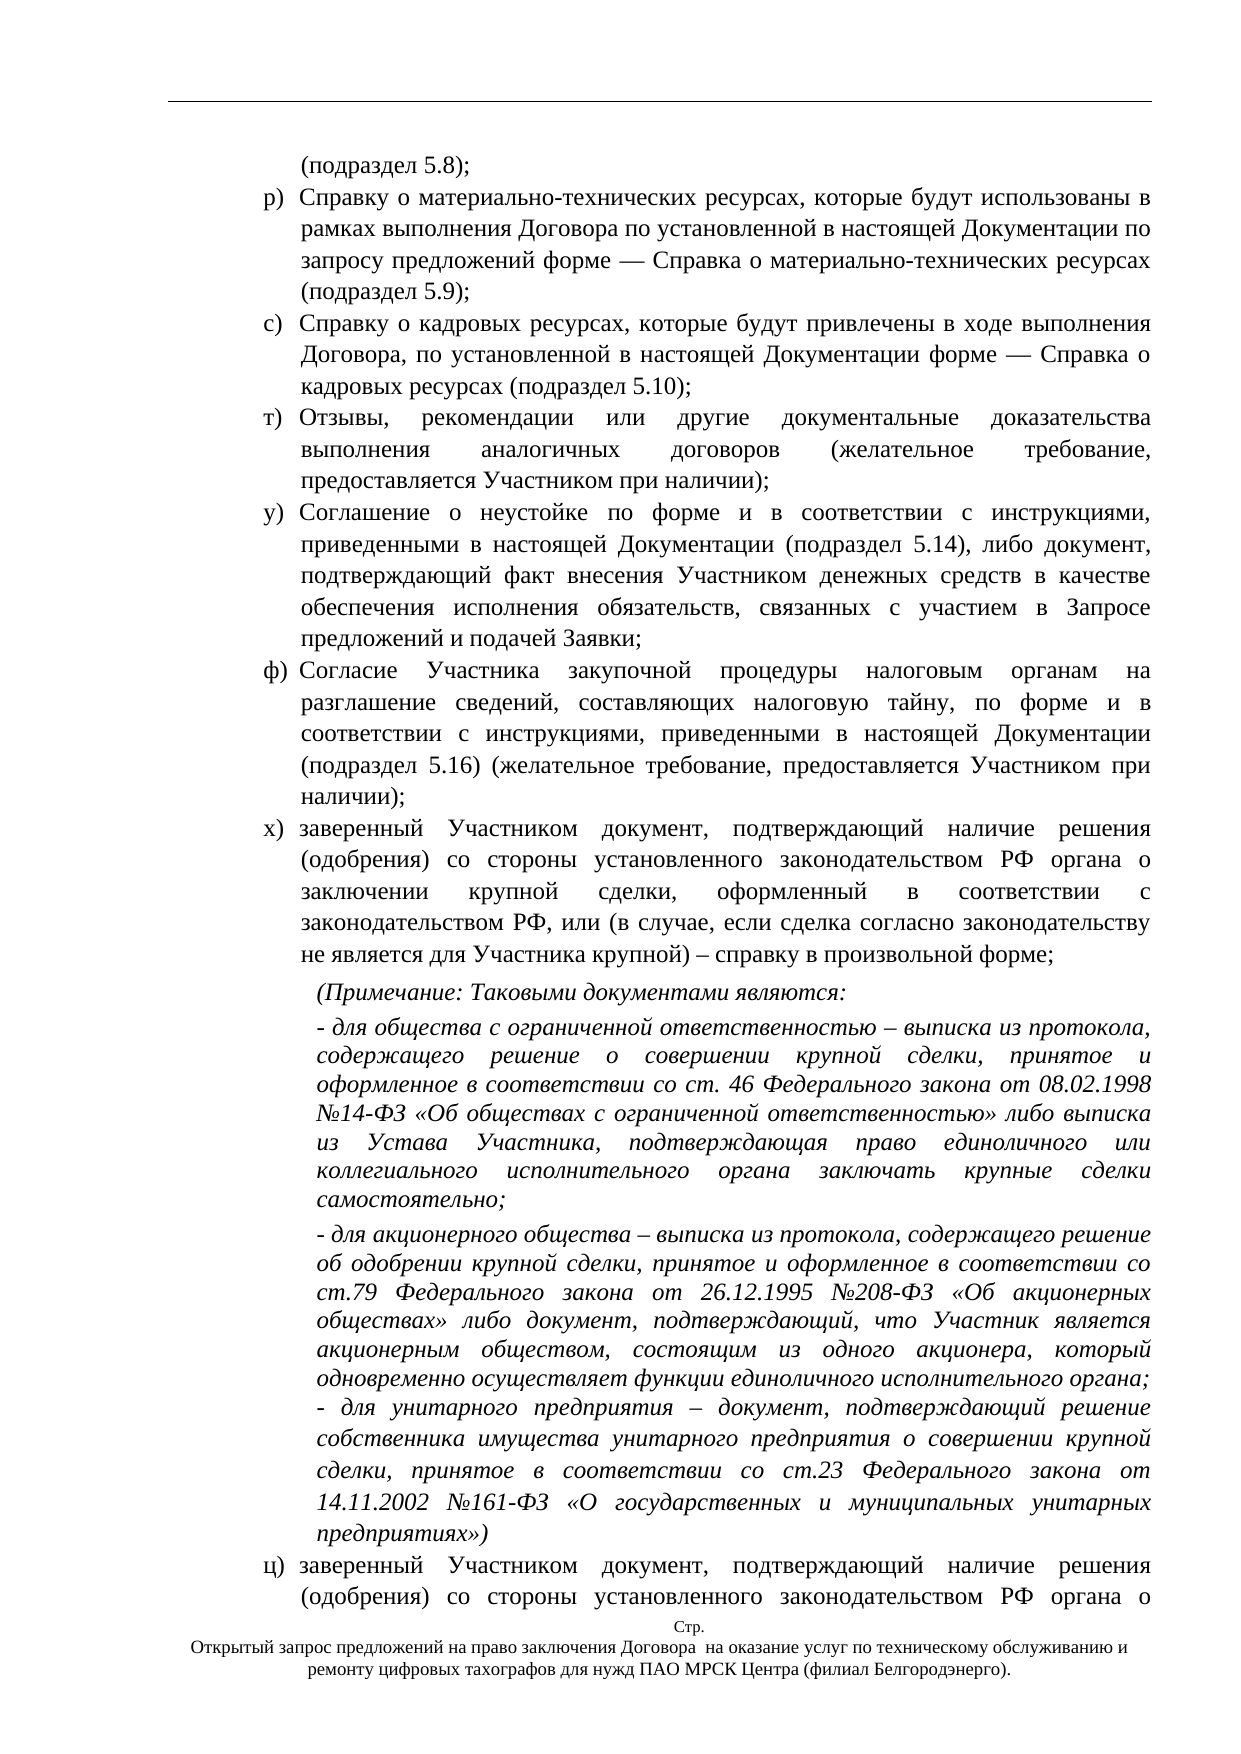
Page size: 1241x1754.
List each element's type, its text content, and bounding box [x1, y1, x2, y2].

list - для общества с ограниченной ответственностью – выписка из протокола, содержащего решение о совершении крупной сделки, принятое и оформленное в соответствии со ст. 46 Федерального закона от 08.02.1998 №14-ФЗ «Об обществах с ограниченной ответственностью» либо выписка из Устава Участника, подтверждающая право единоличного или коллегиального исполнительного органа заключать крупные сделки самостоятельно; [316, 1012, 1152, 1213]
list (Примечание: Таковыми документами являются: [316, 977, 1152, 1006]
list - для унитарного предприятия – документ, подтверждающий решение собственника имущества унитарного предприятия о совершении крупной сделки, принятое в соответствии со ст.23 Федерального закона от 14.11.2002 №161-ФЗ «О государственных и муниципальных унитарных предприятиях») [316, 1392, 1152, 1547]
list - для акционерного общества – выписка из протокола, содержащего решение об одобрении крупной сделки, принятое и оформленное в соответствии со ст.79 Федерального закона от 26.12.1995 №208-ФЗ «Об акционерных обществах» либо документ, подтверждающий, что Участник является акционерным обществом, состоящим из одного акционера, который одновременно осуществляет функции единоличного исполнительного органа; [316, 1219, 1152, 1392]
list Отзывы, рекомендации или другие документальные доказательства выполнения аналогичных договоров (желательное требование, предоставляется Участником при наличии); [263, 402, 1152, 494]
list заверенный Участником документ, подтверждающий наличие решения (одобрения) со стороны установленного законодательством РФ органа о заключении крупной сделки, оформленный в соответствии с законодательством РФ, или (в случае, если сделка согласно законодательству не является для Участника крупной) – справку в произвольной форме; [263, 813, 1152, 968]
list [263, 150, 1152, 179]
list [263, 1550, 1152, 1610]
